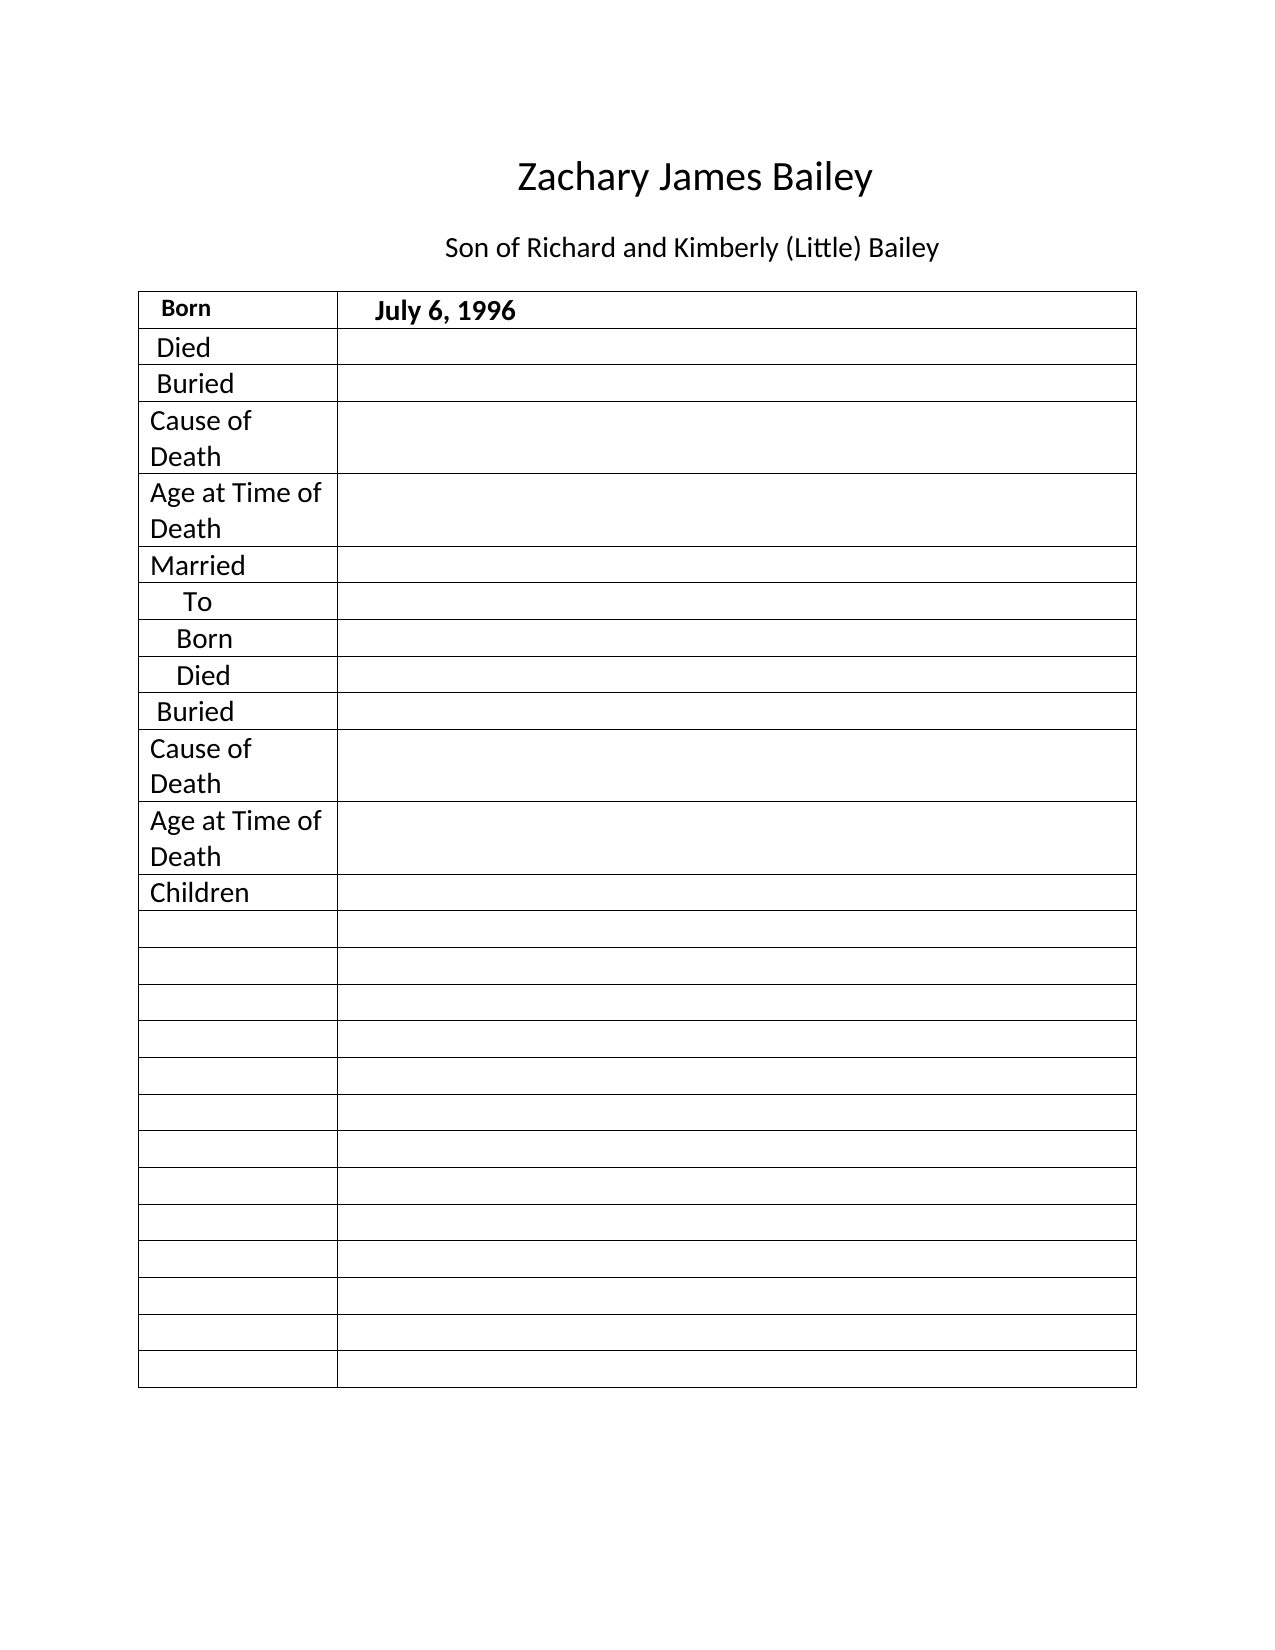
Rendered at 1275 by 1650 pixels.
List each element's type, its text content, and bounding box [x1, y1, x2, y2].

table_cell [139, 985, 337, 1020]
table_cell [139, 1131, 337, 1167]
table_cell Age at Time of Death [139, 474, 337, 546]
table_cell Died [139, 657, 337, 692]
table_cell [338, 1058, 1136, 1093]
table_cell [338, 329, 1136, 364]
table_cell [338, 620, 1136, 656]
table_cell Cause of Death [139, 402, 337, 473]
table_cell [139, 1021, 337, 1057]
table_header July 6, 1996 [338, 292, 1136, 328]
table_cell [338, 1168, 1136, 1203]
table_cell [338, 657, 1136, 692]
table_cell [139, 1241, 337, 1277]
table_cell Married [139, 547, 337, 582]
table_cell [338, 1351, 1136, 1387]
table_cell [338, 948, 1136, 983]
table_cell [338, 730, 1136, 801]
text Son of Richard and Kimberly (Little) Bailey [150, 229, 1125, 265]
table_cell [338, 875, 1136, 910]
table_cell Born [139, 620, 337, 656]
table_cell Buried [139, 693, 337, 729]
table_cell Age at Time of Death [139, 802, 337, 873]
table_cell [139, 1058, 337, 1093]
table_cell [139, 1315, 337, 1350]
table_cell [338, 1131, 1136, 1167]
table_cell [338, 365, 1136, 401]
table_cell [139, 1351, 337, 1387]
table_cell [338, 402, 1136, 473]
table_cell [139, 1205, 337, 1240]
table_cell [139, 1278, 337, 1313]
table_cell [338, 911, 1136, 947]
table_cell [338, 802, 1136, 873]
table_cell [338, 547, 1136, 582]
table_cell [338, 1095, 1136, 1130]
table_cell [139, 948, 337, 983]
table_cell [139, 1168, 337, 1203]
table_cell To [139, 583, 337, 619]
table_cell Died [139, 329, 337, 364]
table_cell [338, 985, 1136, 1020]
text Zachary James Bailey [150, 150, 1125, 201]
table_cell [139, 911, 337, 947]
table_cell [338, 1205, 1136, 1240]
table_cell Cause of Death [139, 730, 337, 801]
table_cell [338, 1021, 1136, 1057]
table_cell [338, 1278, 1136, 1313]
table_cell [338, 693, 1136, 729]
table_cell [139, 1095, 337, 1130]
table_cell [338, 1315, 1136, 1350]
table_cell Children [139, 875, 337, 910]
table_cell [338, 474, 1136, 546]
table_cell Buried [139, 365, 337, 401]
table_cell [338, 1241, 1136, 1277]
table_cell [338, 583, 1136, 619]
table_header Born [139, 292, 337, 328]
